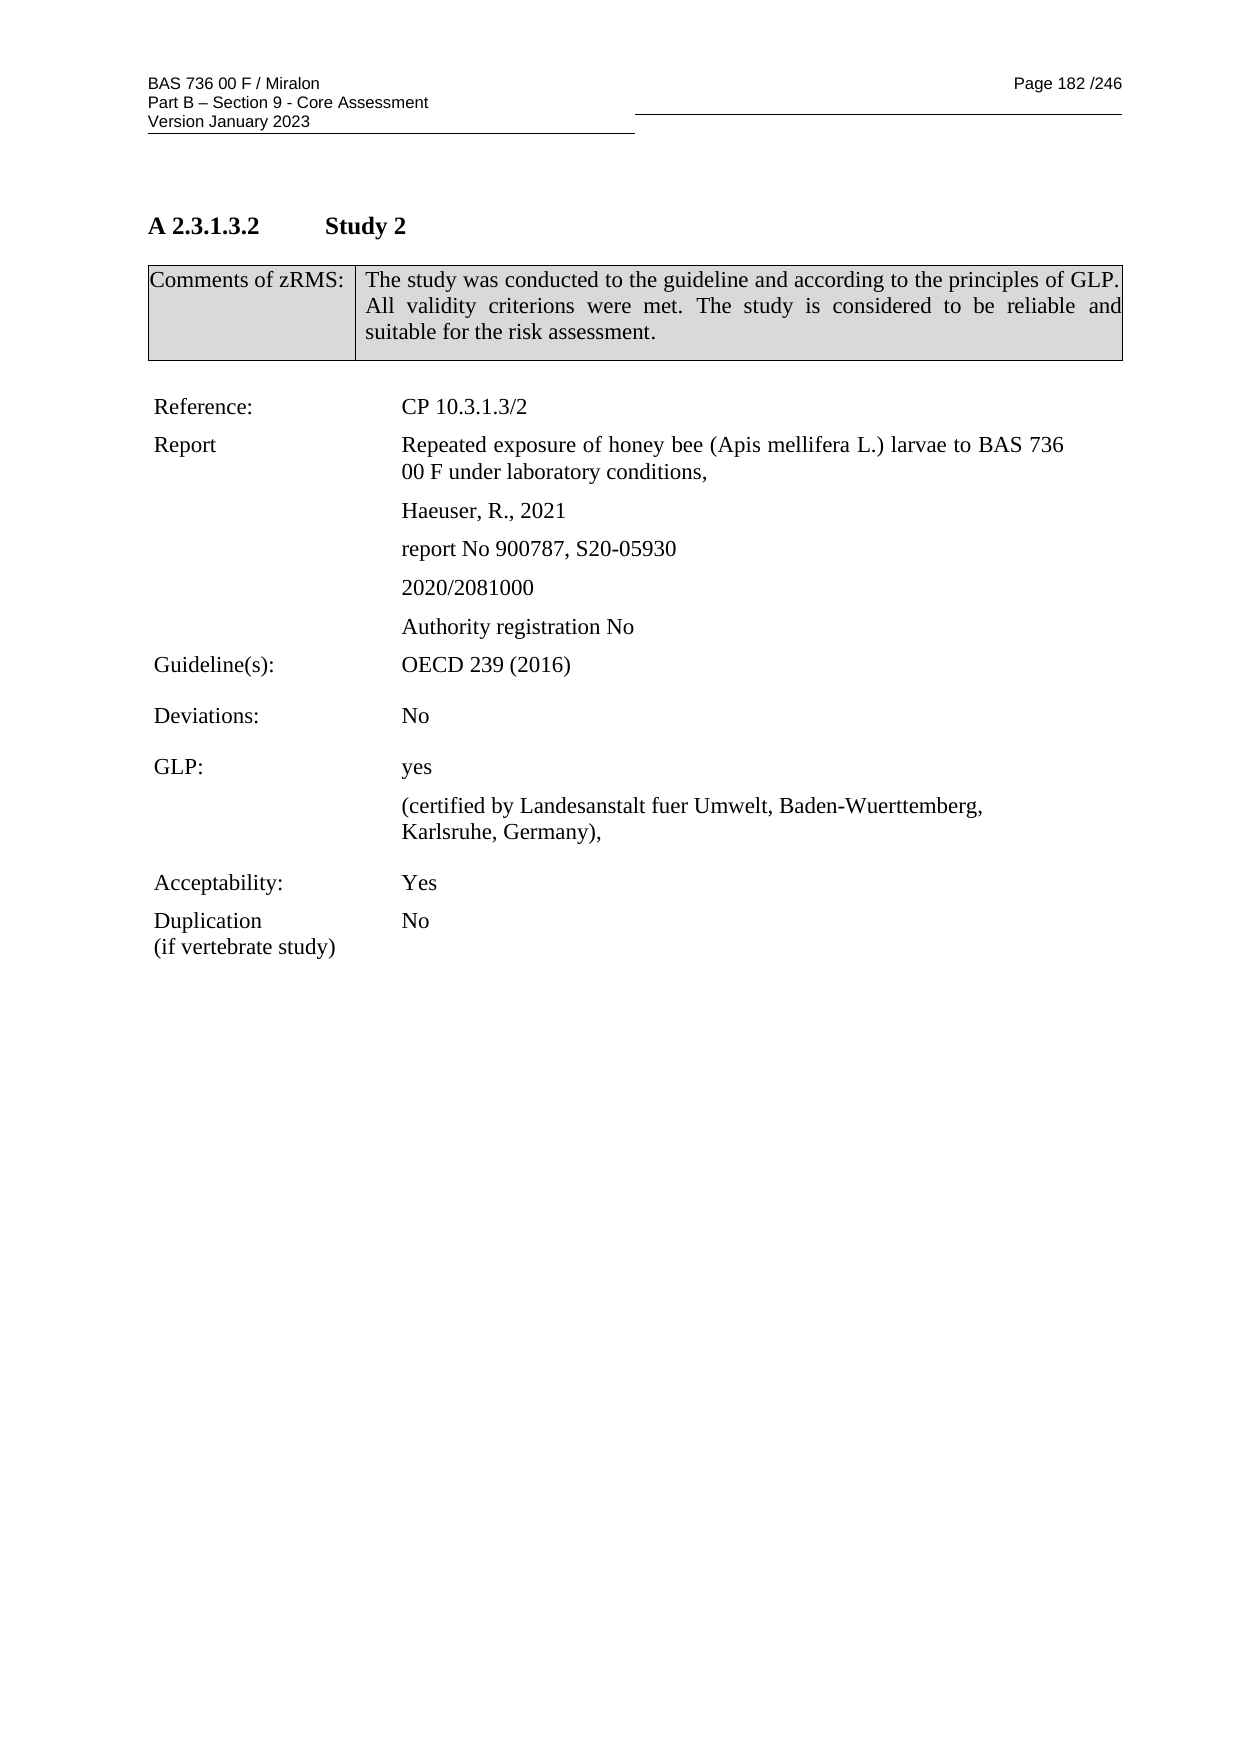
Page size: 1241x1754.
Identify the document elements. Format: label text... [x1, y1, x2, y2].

text Study 2 [148, 211, 1122, 239]
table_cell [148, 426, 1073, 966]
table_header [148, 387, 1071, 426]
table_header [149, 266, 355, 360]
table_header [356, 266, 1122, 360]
